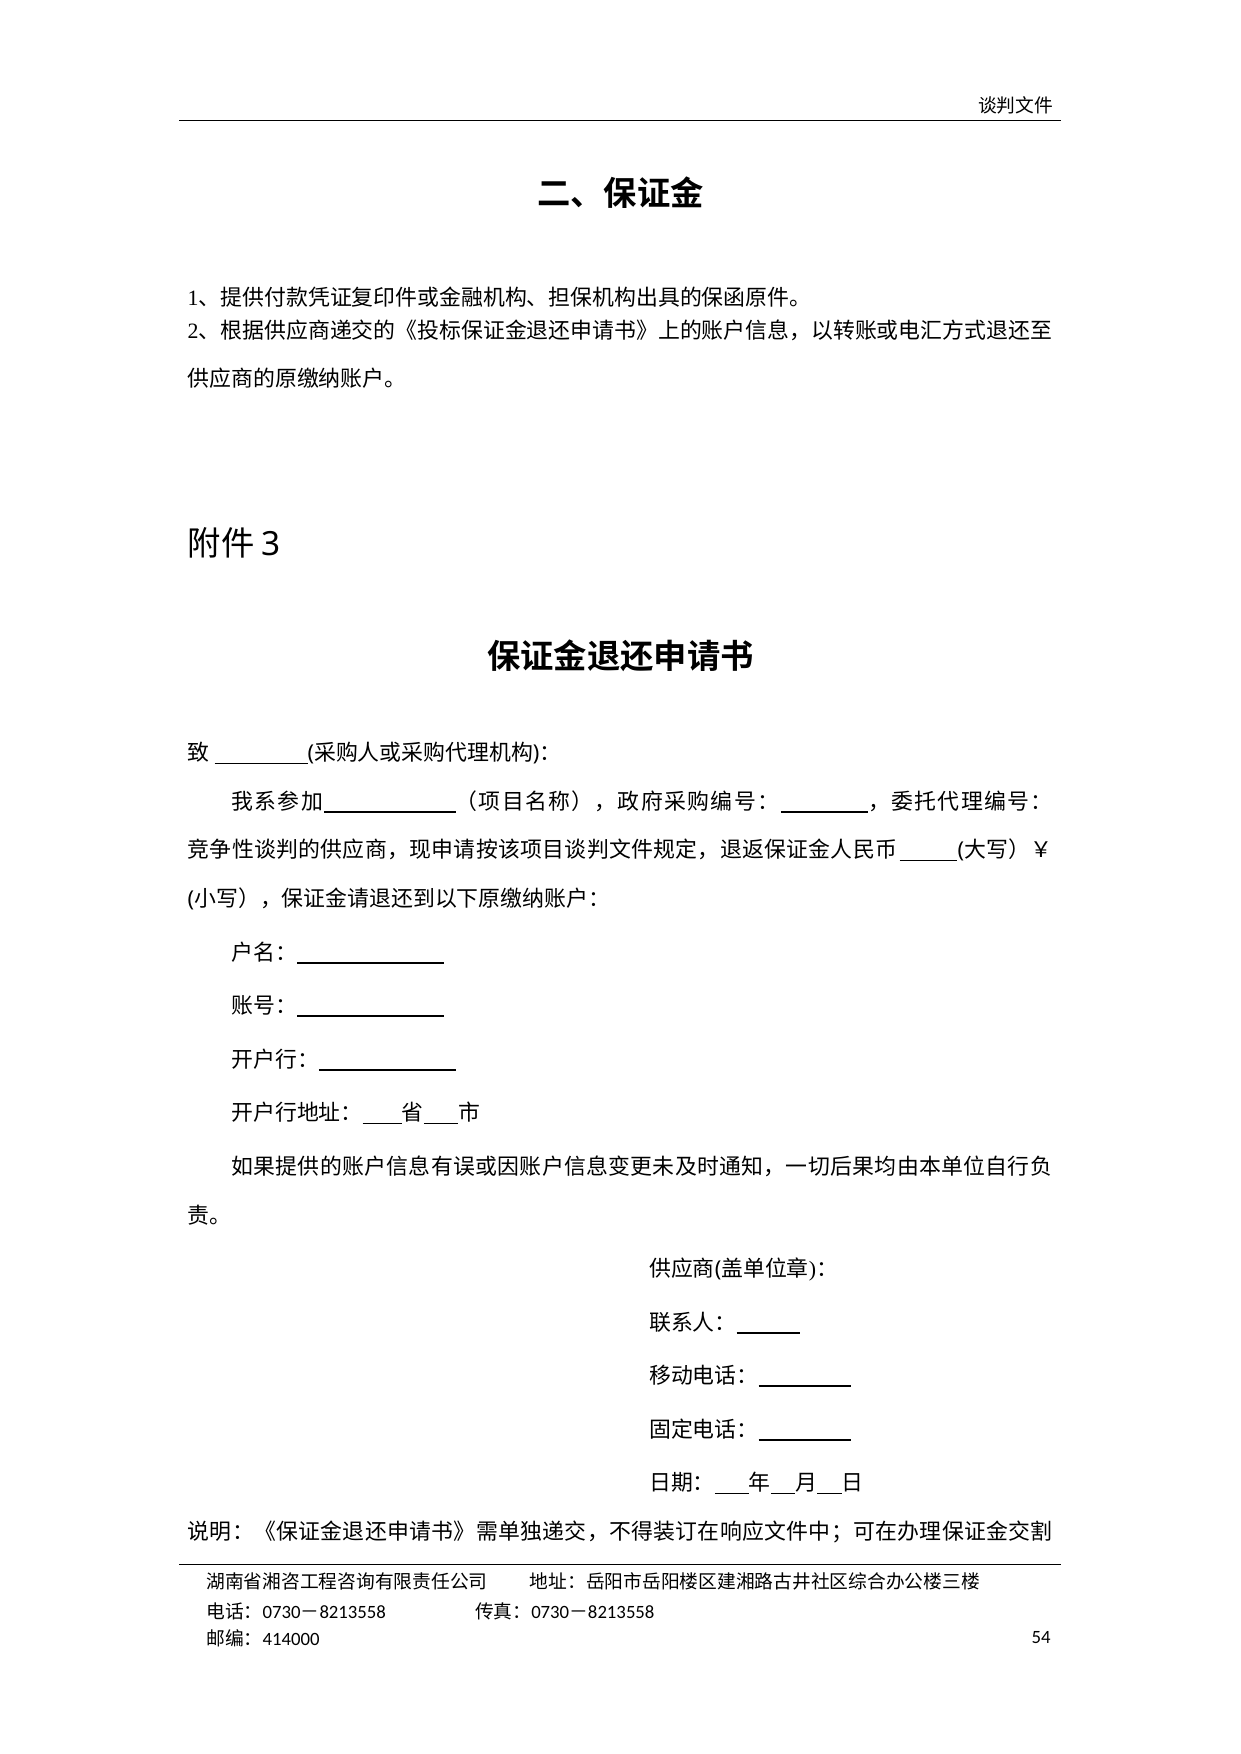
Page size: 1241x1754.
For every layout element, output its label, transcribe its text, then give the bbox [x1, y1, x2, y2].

text 保证金退还申请书 [187, 622, 1053, 687]
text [187, 1513, 1053, 1546]
text 户名： [187, 934, 1053, 967]
text 如果提供的账户信息有误或因账户信息变更未及时通知，一切后果均由本单位自行负责。 [187, 1148, 1053, 1230]
text 附件3 [187, 508, 1053, 573]
text 开户行： [187, 1041, 1053, 1074]
text 1、提供付款凭证复印件或金融机构、担保机构出具的保函原件。 [187, 280, 1053, 312]
text 2、根据供应商递交的《投标保证金退还申请书》上的账户信息，以转账或电汇方式退还至供应商的原缴纳账户。 [187, 312, 1053, 393]
text 供应商(盖单位章)： [649, 1251, 1053, 1283]
text 联系人： [649, 1304, 1053, 1337]
text 开户行地址： 省 市 [187, 1095, 1053, 1127]
text 致 (采购人或采购代理机构)： [187, 735, 1053, 767]
text 日期： 年 月 日 [649, 1465, 1053, 1497]
text 账号： [187, 988, 1053, 1020]
text 固定电话： [649, 1411, 1053, 1444]
text 二、保证金 [187, 158, 1053, 223]
text 移动电话： [649, 1358, 1053, 1390]
text 我系参加 （项目名称），政府采购编号： ，委托代理编号： 竞争性谈判的供应商，现申请按该项目谈判文件规定，退返保证金人民币 (大写）￥ (小写），保证金请退还到以下原缴纳账户： [187, 783, 1053, 913]
